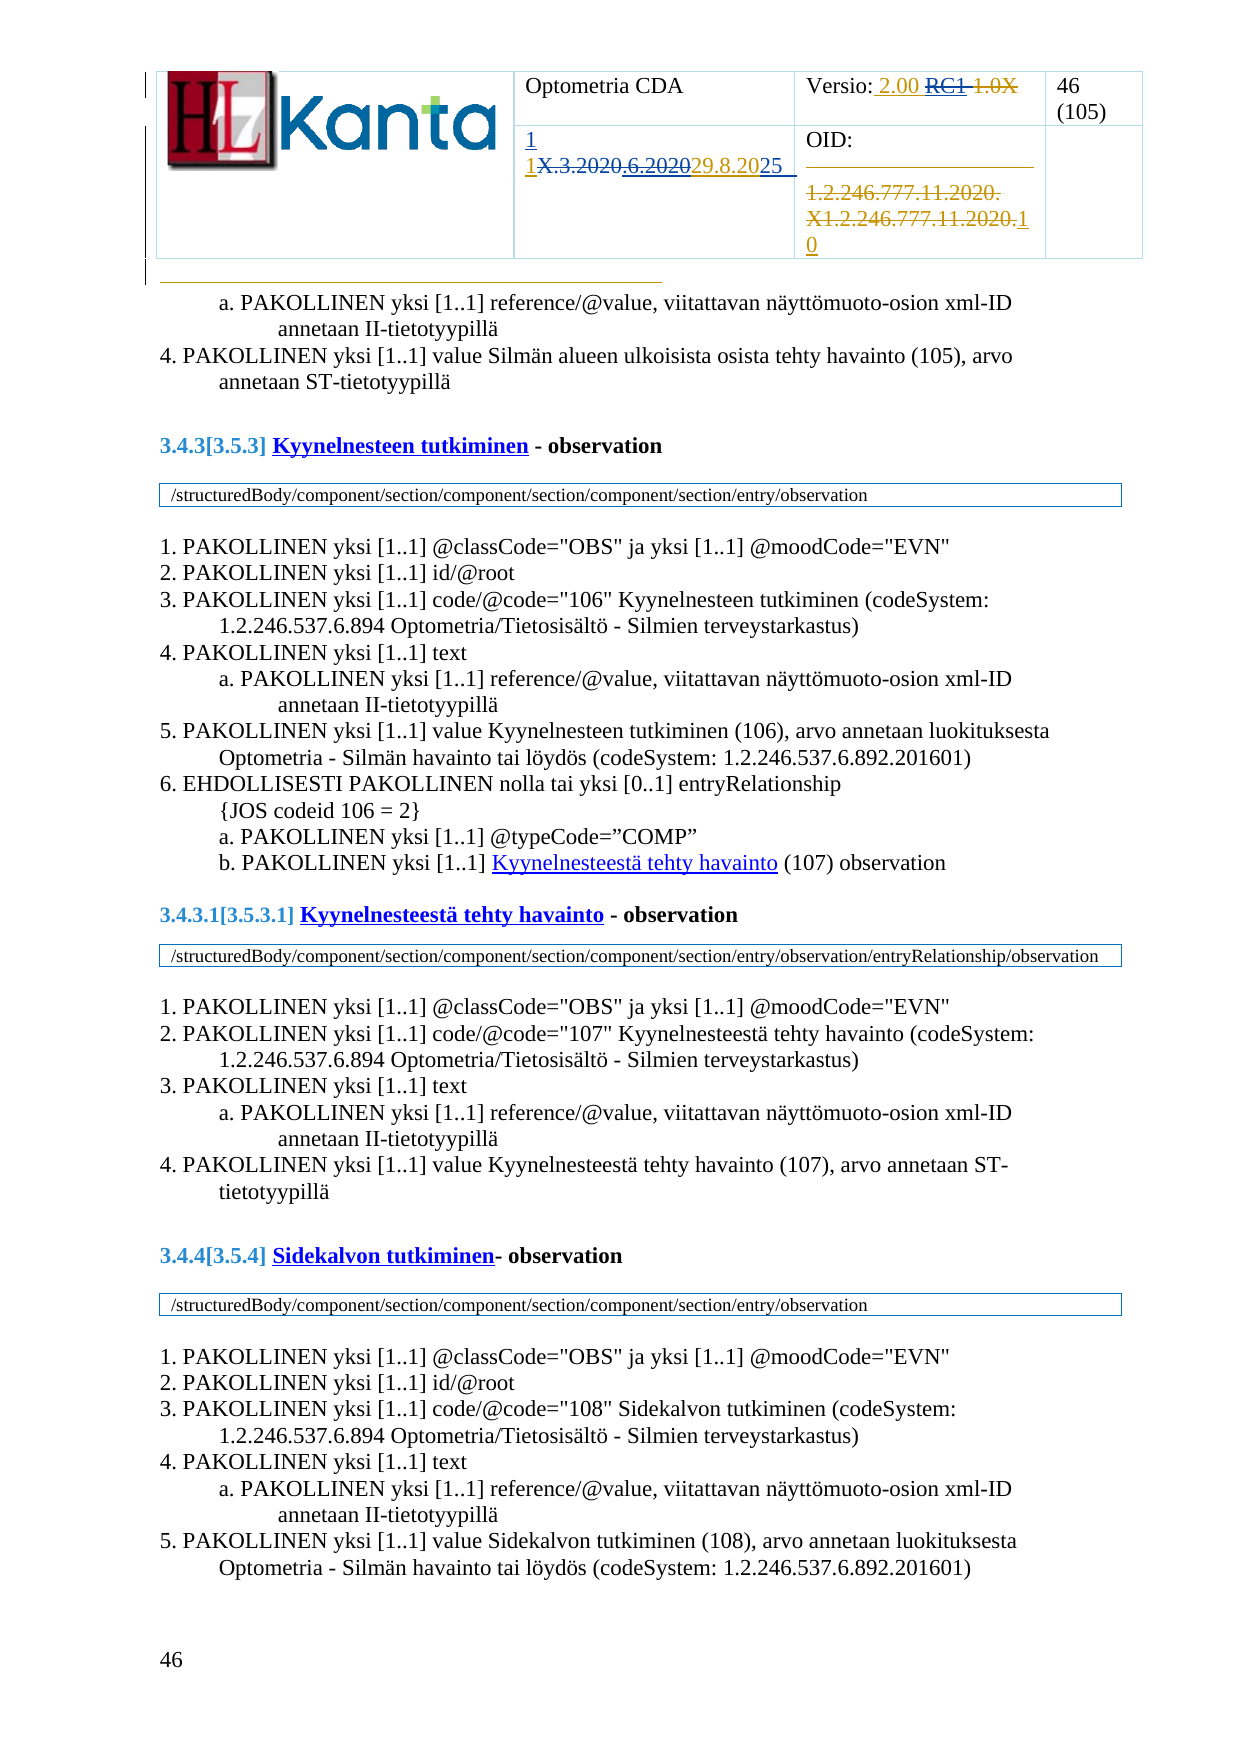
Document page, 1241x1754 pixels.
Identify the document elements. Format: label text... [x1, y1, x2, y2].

text 4. PAKOLLINEN yksi [1..1] text [159, 1448, 1081, 1474]
subtitle Kyynelnesteestä tehty havainto - observation [159, 901, 1081, 927]
text 3. PAKOLLINEN yksi [1..1] code/@code="108" Sidekalvon tutkiminen (codeSystem: 1.2.246.537.6.894 Optometria/Tietosisältö - Silmien terveystarkastus) [159, 1396, 1081, 1448]
text 2. PAKOLLINEN yksi [1..1] id/@root [159, 1369, 1081, 1396]
subtitle Sidekalvon tutkiminen- observation [159, 1242, 1081, 1268]
text 1. PAKOLLINEN yksi [1..1] @classCode="OBS" ja yksi [1..1] @moodCode="EVN" [159, 1343, 1081, 1369]
text a. PAKOLLINEN yksi [1..1] reference/@value, viitattavan näyttömuoto-osion xml-ID annetaan II-tietotyypillä [218, 1099, 1081, 1152]
text a. PAKOLLINEN yksi [1..1] @typeCode=”COMP” [218, 823, 1081, 849]
text 1. PAKOLLINEN yksi [1..1] @classCode="OBS" ja yksi [1..1] @moodCode="EVN" [159, 533, 1081, 559]
text 1. PAKOLLINEN yksi [1..1] @classCode="OBS" ja yksi [1..1] @moodCode="EVN" [159, 993, 1081, 1020]
text a. PAKOLLINEN yksi [1..1] reference/@value, viitattavan näyttömuoto-osion xml-ID annetaan II-tietotyypillä [218, 1474, 1081, 1527]
table_header /structuredBody/component/section/component/section/component/section/entry/observation [160, 484, 1121, 506]
text 5. PAKOLLINEN yksi [1..1] value Kyynelnesteen tutkiminen (106), arvo annetaan luokituksesta Optometria - Silmän havainto tai löydös (codeSystem: 1.2.246.537.6.892.201601) [159, 718, 1081, 770]
text 4. PAKOLLINEN yksi [1..1] value Kyynelnesteestä tehty havainto (107), arvo annetaan ST-tietotyypillä [159, 1152, 1081, 1204]
text b. PAKOLLINEN yksi [1..1] Kyynelnesteestä tehty havainto (107) observation [218, 849, 1081, 876]
table_header /structuredBody/component/section/component/section/component/section/entry/observation [160, 1294, 1121, 1315]
text 2. PAKOLLINEN yksi [1..1] id/@root [159, 559, 1081, 586]
text {JOS codeid 106 = 2} [218, 797, 1081, 823]
text 4. PAKOLLINEN yksi [1..1] value Silmän alueen ulkoisista osista tehty havainto (105), arvo annetaan ST-tietotyypillä [159, 342, 1081, 394]
picture [281, 96, 496, 150]
text a. PAKOLLINEN yksi [1..1] reference/@value, viitattavan näyttömuoto-osion xml-ID annetaan II-tietotyypillä [218, 289, 1081, 342]
text 2. PAKOLLINEN yksi [1..1] code/@code="107" Kyynelnesteestä tehty havainto (codeSystem: 1.2.246.537.6.894 Optometria/Tietosisältö - Silmien terveystarkastus) [159, 1020, 1081, 1072]
text 5. PAKOLLINEN yksi [1..1] value Sidekalvon tutkiminen (108), arvo annetaan luokituksesta Optometria - Silmän havainto tai löydös (codeSystem: 1.2.246.537.6.892.201601) [159, 1527, 1081, 1580]
text 3. PAKOLLINEN yksi [1..1] text [159, 1072, 1081, 1099]
text 6. EHDOLLISESTI PAKOLLINEN nolla tai yksi [0..1] entryRelationship [159, 770, 1081, 797]
subtitle Kyynelnesteen tutkiminen - observation [159, 432, 1081, 458]
text a. PAKOLLINEN yksi [1..1] reference/@value, viitattavan näyttömuoto-osion xml-ID annetaan II-tietotyypillä [218, 665, 1081, 718]
picture [167, 71, 279, 171]
table_header /structuredBody/component/section/component/section/component/section/entry/observation/entryRelationship/observation [160, 945, 1121, 966]
text 4. PAKOLLINEN yksi [1..1] text [159, 638, 1081, 665]
text 3. PAKOLLINEN yksi [1..1] code/@code="106" Kyynelnesteen tutkiminen (codeSystem: 1.2.246.537.6.894 Optometria/Tietosisältö - Silmien terveystarkastus) [159, 586, 1081, 638]
